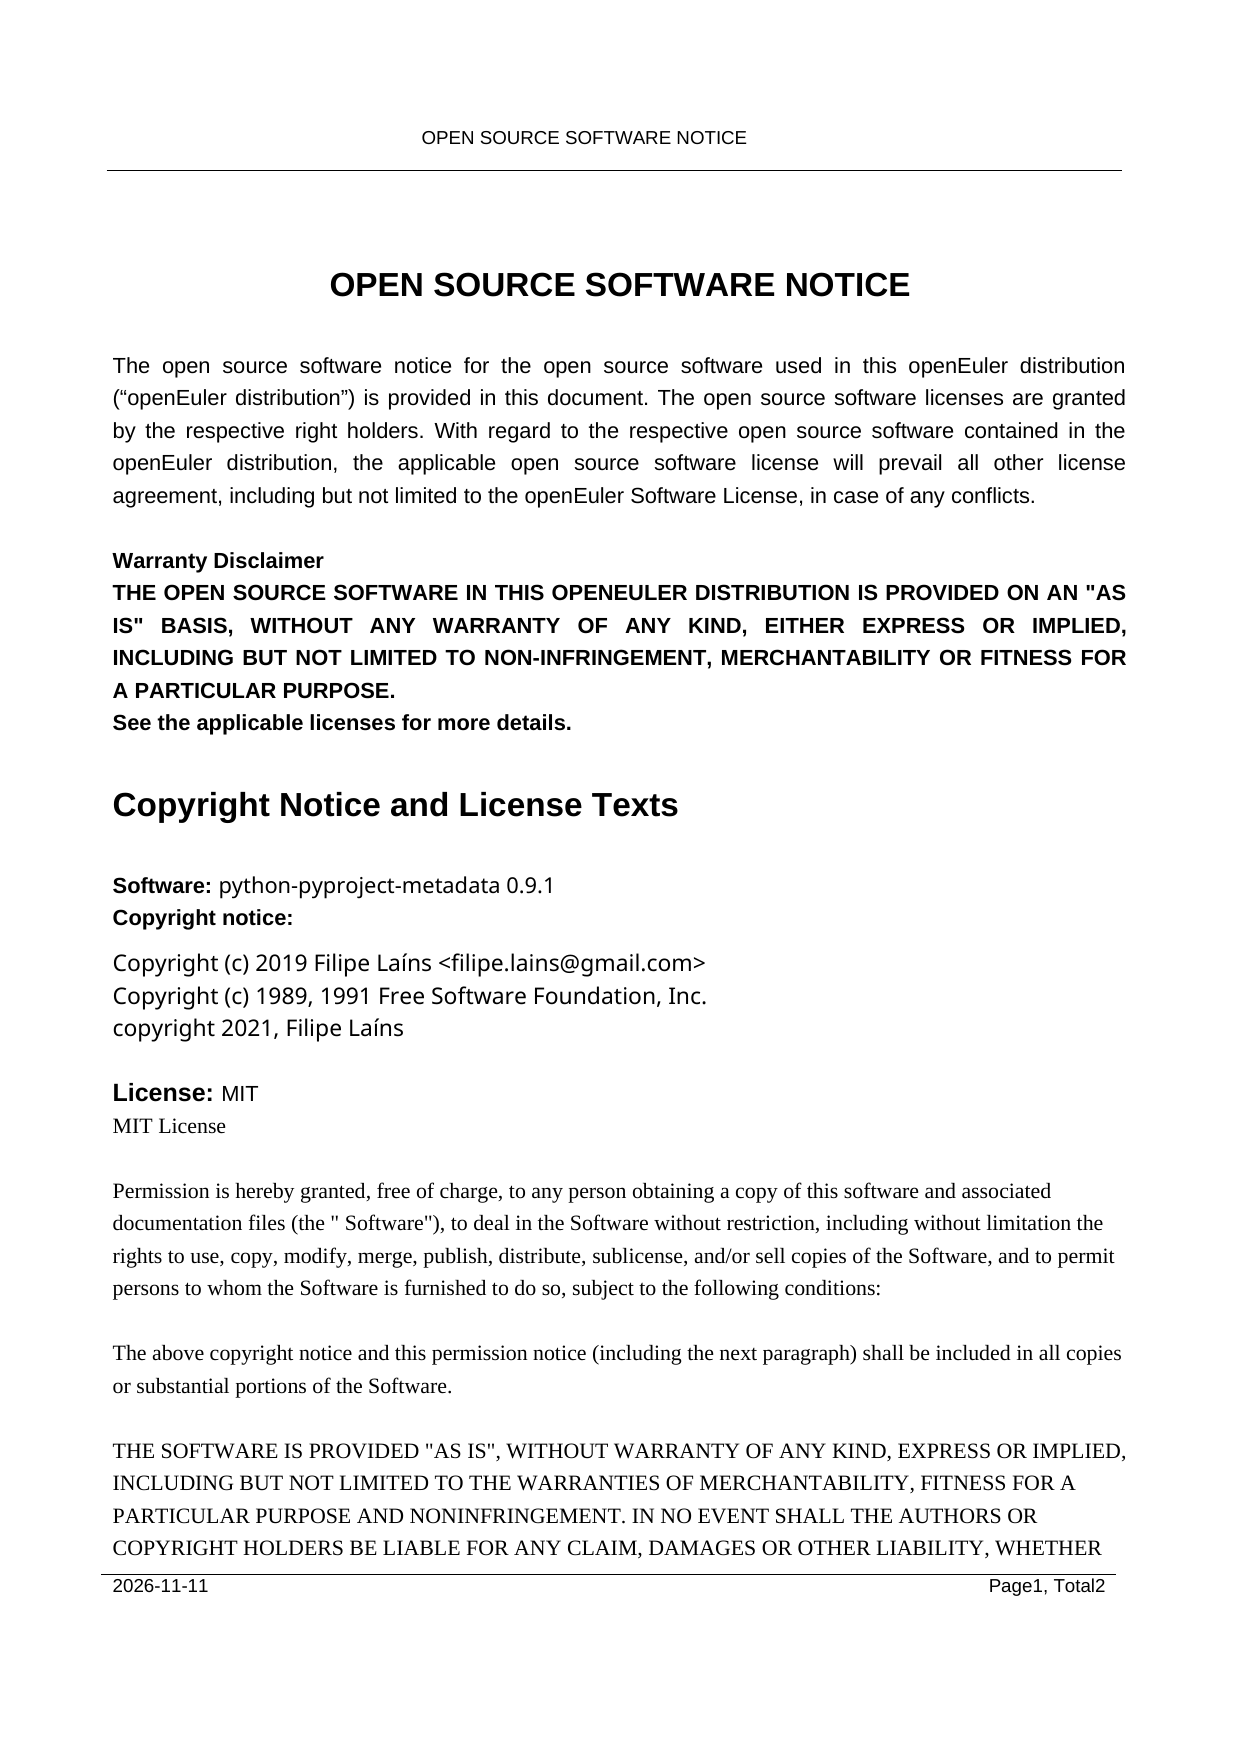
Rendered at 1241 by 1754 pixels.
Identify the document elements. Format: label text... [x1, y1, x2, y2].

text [112, 1109, 1128, 1564]
text The open source software notice for the open source software used in this openEuler distribution (“openEuler distribution”) is provided in this document. The open source software licenses are granted by the respective right holders. With regard to the respective open source software contained in the openEuler distribution, the applicable open source software license will prevail all other license agreement, including but not limited to the openEuler Software License, in case of any conflicts. [112, 349, 1128, 511]
text Copyright Notice and License Texts [112, 771, 1128, 836]
title Software: python-pyproject-metadata 0.9.1 [112, 869, 1128, 901]
text OPEN SOURCE SOFTWARE NOTICE [112, 251, 1128, 316]
text Copyright notice: [112, 901, 1128, 934]
text Copyright (c) 2019 Filipe Laíns <filipe.lains@gmail.com> Copyright (c) 1989, 1991 Free Software Foundation, Inc. copyright 2021, Filipe Laíns [112, 947, 1128, 1077]
text License: MIT [112, 1077, 1128, 1109]
text THE OPEN SOURCE SOFTWARE IN THIS OPENEULER DISTRIBUTION IS PROVIDED ON AN "AS IS" BASIS, WITHOUT ANY WARRANTY OF ANY KIND, EITHER EXPRESS OR IMPLIED, INCLUDING BUT NOT LIMITED TO NON-INFRINGEMENT, MERCHANTABILITY OR FITNESS FOR A PARTICULAR PURPOSE. See the applicable licenses for more details. [112, 576, 1128, 739]
text Warranty Disclaimer [112, 544, 1128, 576]
